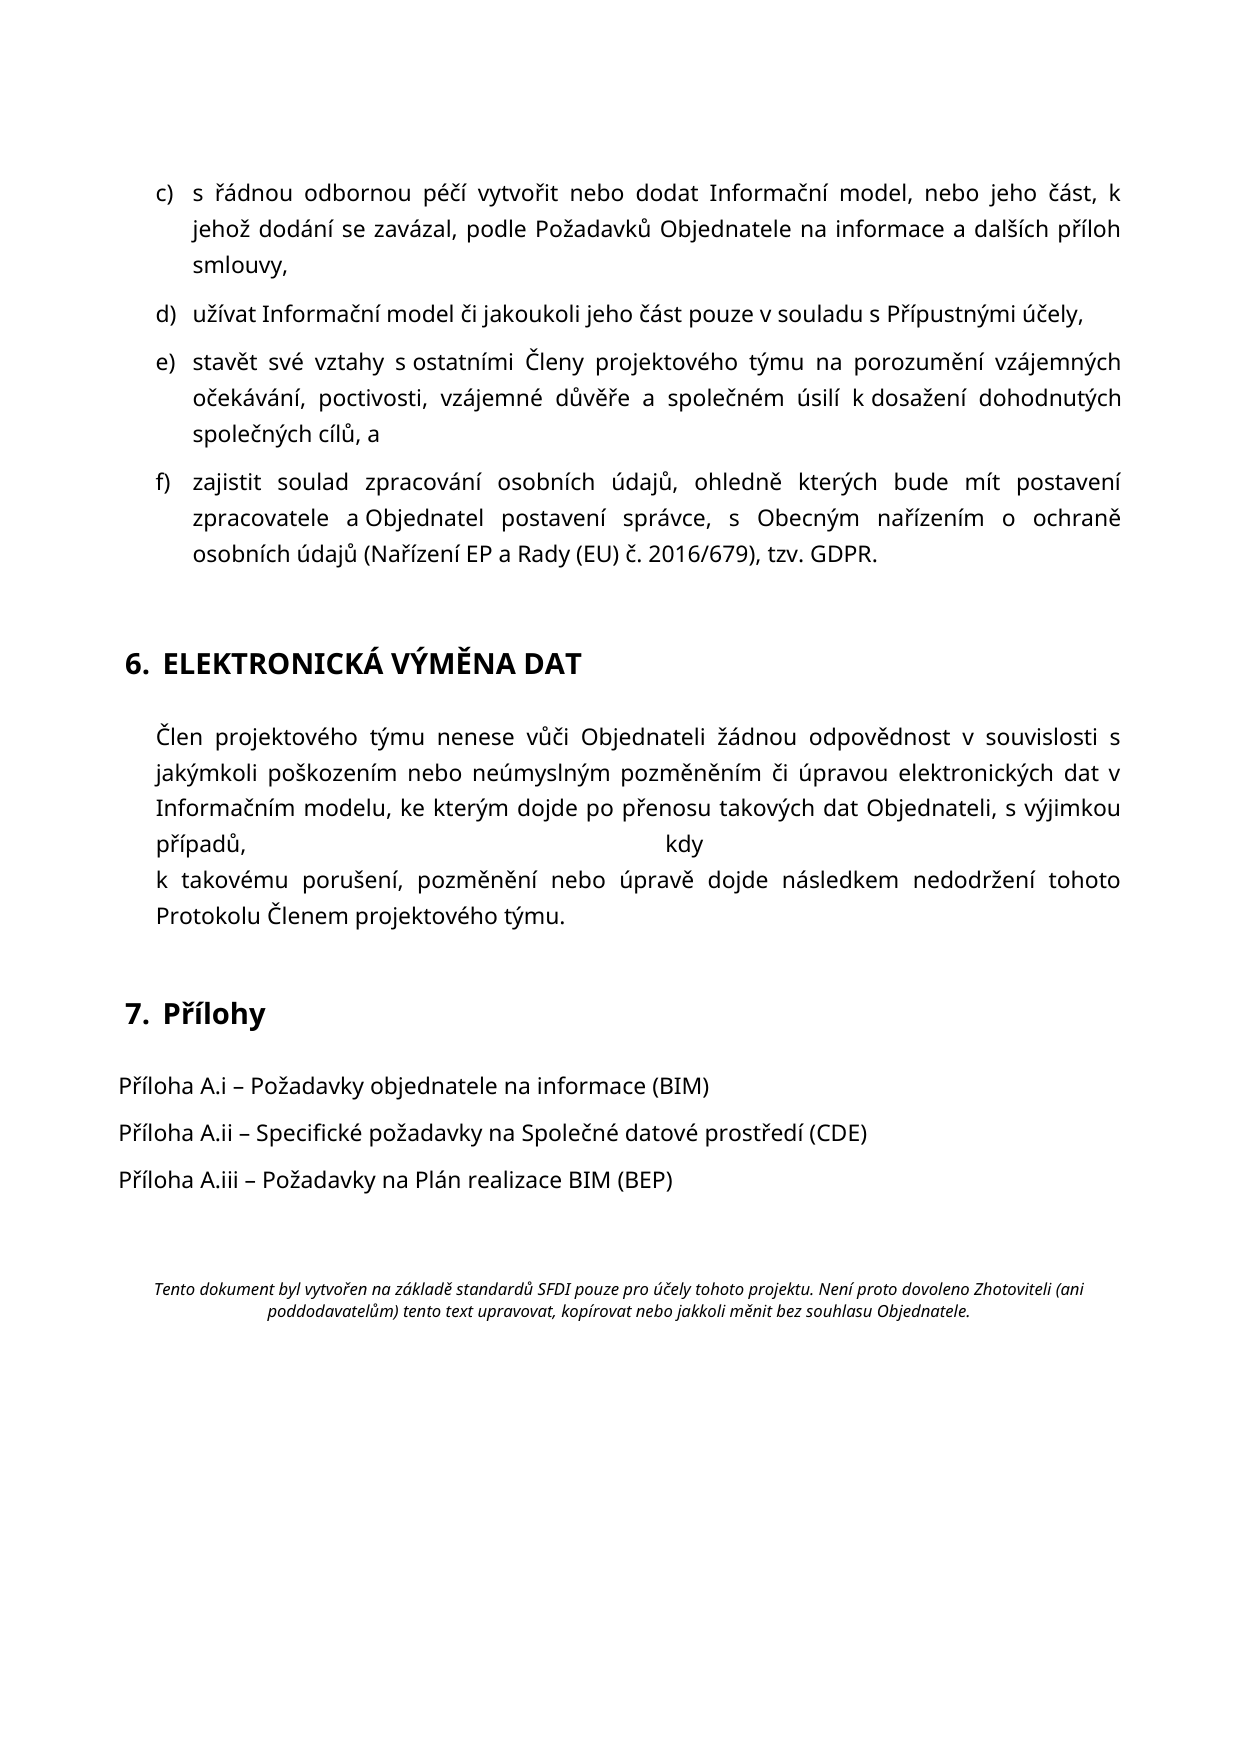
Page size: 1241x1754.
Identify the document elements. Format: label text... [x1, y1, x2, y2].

list s řádnou odbornou péčí vytvořit nebo dodat Informační model, nebo jeho část, k jehož dodání se zavázal, podle Požadavků Objednatele na informace a dalších příloh smlouvy, [155, 177, 1122, 280]
subtitle Přílohy [125, 993, 1122, 1033]
text Člen projektového týmu nenese vůči Objednateli žádnou odpovědnost v souvislosti s jakýmkoli poškozením nebo neúmyslným pozměněním či úpravou elektronických dat v Informačním modelu, ke kterým dojde po přenosu takových dat Objednateli, s výjimkou případů, kdy k takovému porušení, pozměnění nebo úpravě dojde následkem nedodržení tohoto Protokolu Členem projektového týmu. [156, 721, 1122, 931]
text Tento dokument byl vytvořen na základě standardů SFDI pouze pro účely tohoto projektu. Není proto dovoleno Zhotoviteli (ani poddodavatelům) tento text upravovat, kopírovat nebo jakkoli měnit bez souhlasu Objednatele. [118, 1277, 1122, 1323]
subtitle ELEKTRONICKÁ VÝMĚNA DAT [125, 643, 1122, 683]
text Příloha A.iii – Požadavky na Plán realizace BIM (BEP) [118, 1164, 1122, 1195]
list stavět své vztahy s ostatními Členy projektového týmu na porozumění vzájemných očekávání, poctivosti, vzájemné důvěře a společném úsilí k dosažení dohodnutých společných cílů, a [155, 346, 1122, 449]
list užívat Informační model či jakoukoli jeho část pouze v souladu s Přípustnými účely, [155, 297, 1122, 329]
text Příloha A.i – Požadavky objednatele na informace (BIM) [118, 1070, 1122, 1101]
text Příloha A.ii – Specifické požadavky na Společné datové prostředí (CDE) [118, 1117, 1122, 1148]
list zajistit soulad zpracování osobních údajů, ohledně kterých bude mít postavení zpracovatele a Objednatel postavení správce, s Obecným nařízením o ochraně osobních údajů (Nařízení EP a Rady (EU) č. 2016/679), tzv. GDPR. [155, 466, 1122, 569]
